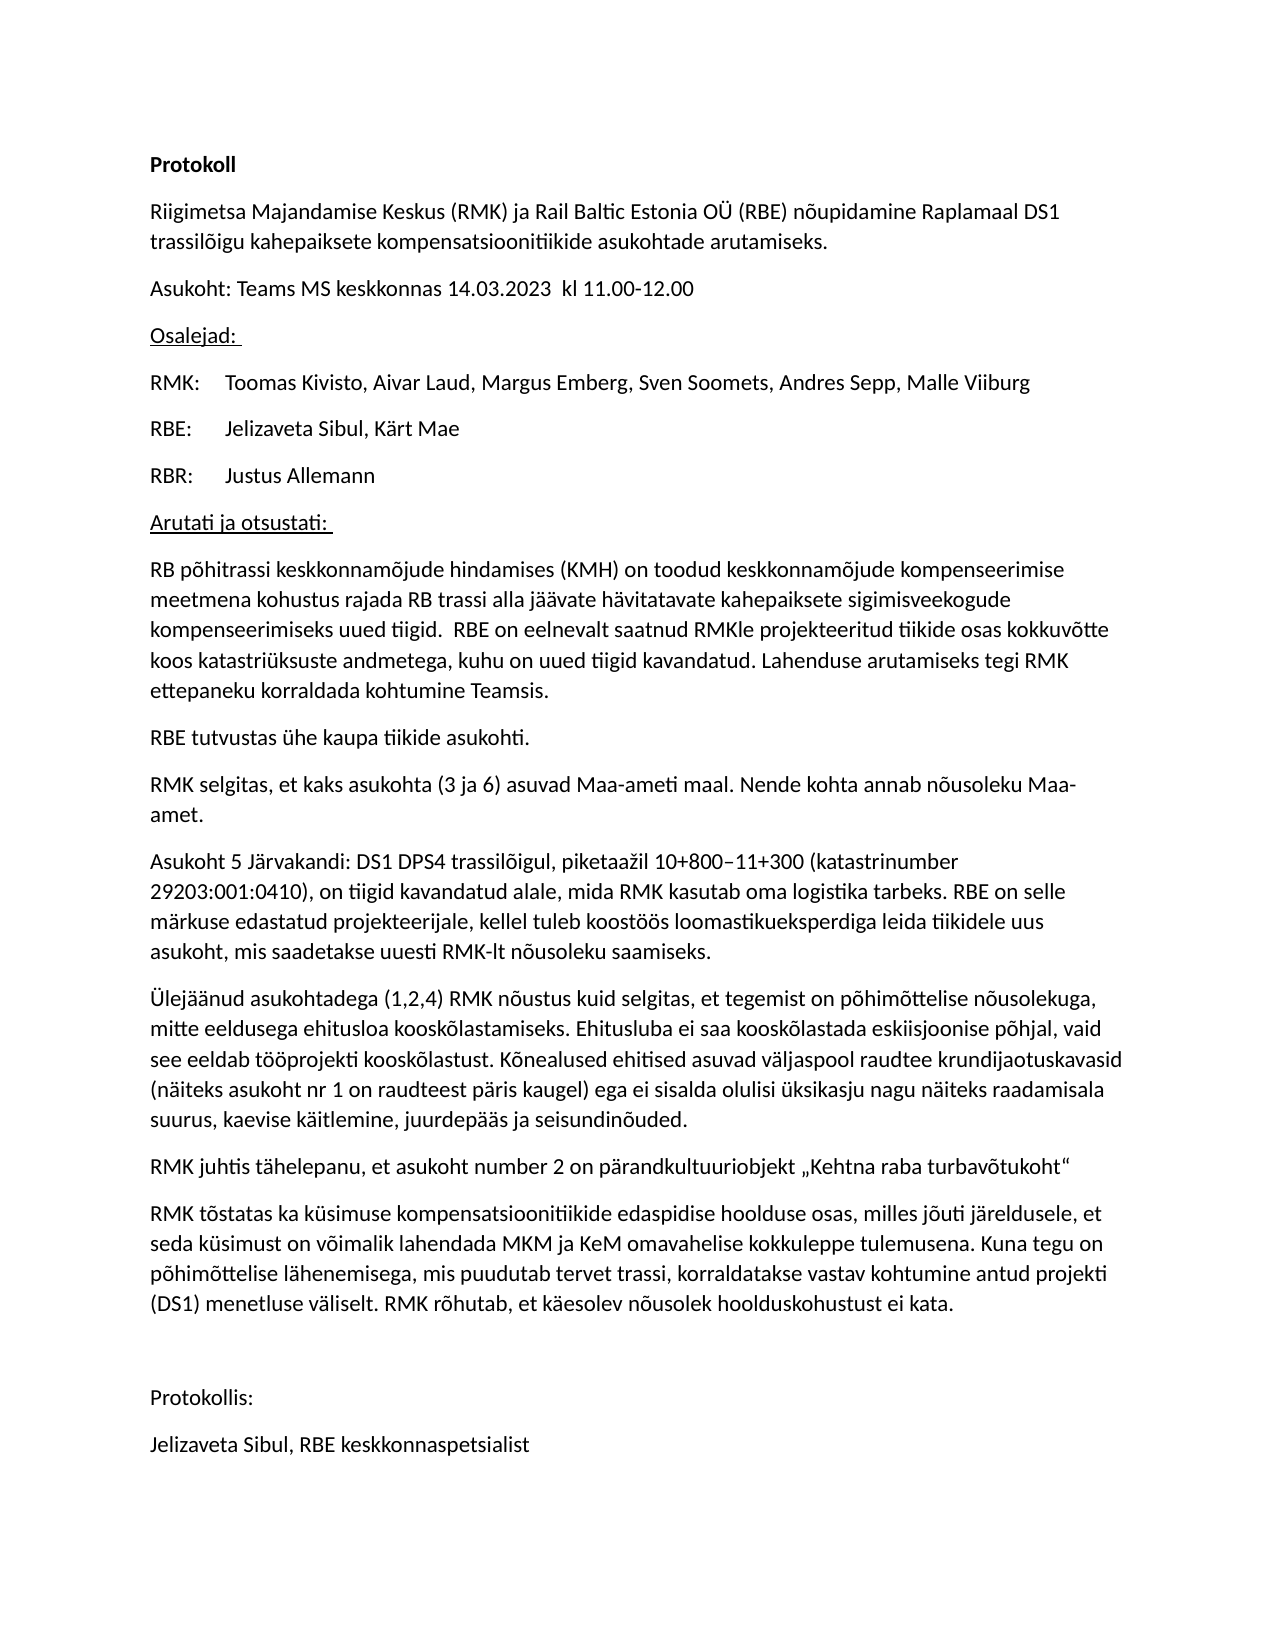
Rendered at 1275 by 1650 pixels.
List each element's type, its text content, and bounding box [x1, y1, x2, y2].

text Ülejäänud asukohtadega (1,2,4) RMK nõustus kuid selgitas, et tegemist on põhimõttelise nõusolekuga, mitte eeldusega ehitusloa kooskõlastamiseks. Ehitusluba ei saa kooskõlastada eskiisjoonise põhjal, vaid see eeldab tööprojekti kooskõlastust. Kõnealused ehitised asuvad väljaspool raudtee krundijaotuskavasid (näiteks asukoht nr 1 on raudteest päris kaugel) ega ei sisalda olulisi üksikasju nagu näiteks raadamisala suurus, kaevise käitlemine, juurdepääs ja seisundinõuded. [150, 984, 1125, 1133]
text RMK selgitas, et kaks asukohta (3 ja 6) asuvad Maa-ameti maal. Nende kohta annab nõusoleku Maa-amet. [150, 770, 1125, 828]
text Asukoht: Teams MS keskkonnas 14.03.2023 kl 11.00-12.00 [150, 274, 1125, 302]
text RMK: Toomas Kivisto, Aivar Laud, Margus Emberg, Sven Soomets, Andres Sepp, Malle Viiburg [150, 368, 1125, 396]
text RBR: Justus Allemann [150, 461, 1125, 489]
text Riigimetsa Majandamise Keskus (RMK) ja Rail Baltic Estonia OÜ (RBE) nõupidamine Raplamaal DS1 trassilõigu kahepaiksete kompensatsioonitiikide asukohtade arutamiseks. [150, 197, 1125, 255]
text Protokoll [150, 150, 1125, 178]
text RBE: Jelizaveta Sibul, Kärt Mae [150, 414, 1125, 443]
text Protokollis: [150, 1383, 1125, 1411]
text Jelizaveta Sibul, RBE keskkonnaspetsialist [150, 1430, 1125, 1458]
text Asukoht 5 Järvakandi: DS1 DPS4 trassilõigul, piketaažil 10+800–11+300 (katastrinumber 29203:001:0410), on tiigid kavandatud alale, mida RMK kasutab oma logistika tarbeks. RBE on selle märkuse edastatud projekteerijale, kellel tuleb koostöös loomastikueksperdiga leida tiikidele uus asukoht, mis saadetakse uuesti RMK-lt nõusoleku saamiseks. [150, 847, 1125, 966]
text RMK tõstatas ka küsimuse kompensatsioonitiikide edaspidise hoolduse osas, milles jõuti järeldusele, et seda küsimust on võimalik lahendada MKM ja KeM omavahelise kokkuleppe tulemusena. Kuna tegu on põhimõttelise lähenemisega, mis puudutab tervet trassi, korraldatakse vastav kohtumine antud projekti (DS1) menetluse väliselt. RMK rõhutab, et käesolev nõusolek hoolduskohustust ei kata. [150, 1199, 1125, 1318]
text RMK juhtis tähelepanu, et asukoht number 2 on pärandkultuuriobjekt „Kehtna raba turbavõtukoht“ [150, 1152, 1125, 1180]
text RB põhitrassi keskkonnamõjude hindamises (KMH) on toodud keskkonnamõjude kompenseerimise meetmena kohustus rajada RB trassi alla jäävate hävitatavate kahepaiksete sigimisveekogude kompenseerimiseks uued tiigid. RBE on eelnevalt saatnud RMKle projekteeritud tiikide osas kokkuvõtte koos katastriüksuste andmetega, kuhu on uued tiigid kavandatud. Lahenduse arutamiseks tegi RMK ettepaneku korraldada kohtumine Teamsis. [150, 555, 1125, 704]
text Osalejad: [150, 321, 1125, 349]
text Arutati ja otsustati: [150, 508, 1125, 536]
text RBE tutvustas ühe kaupa tiikide asukohti. [150, 723, 1125, 751]
